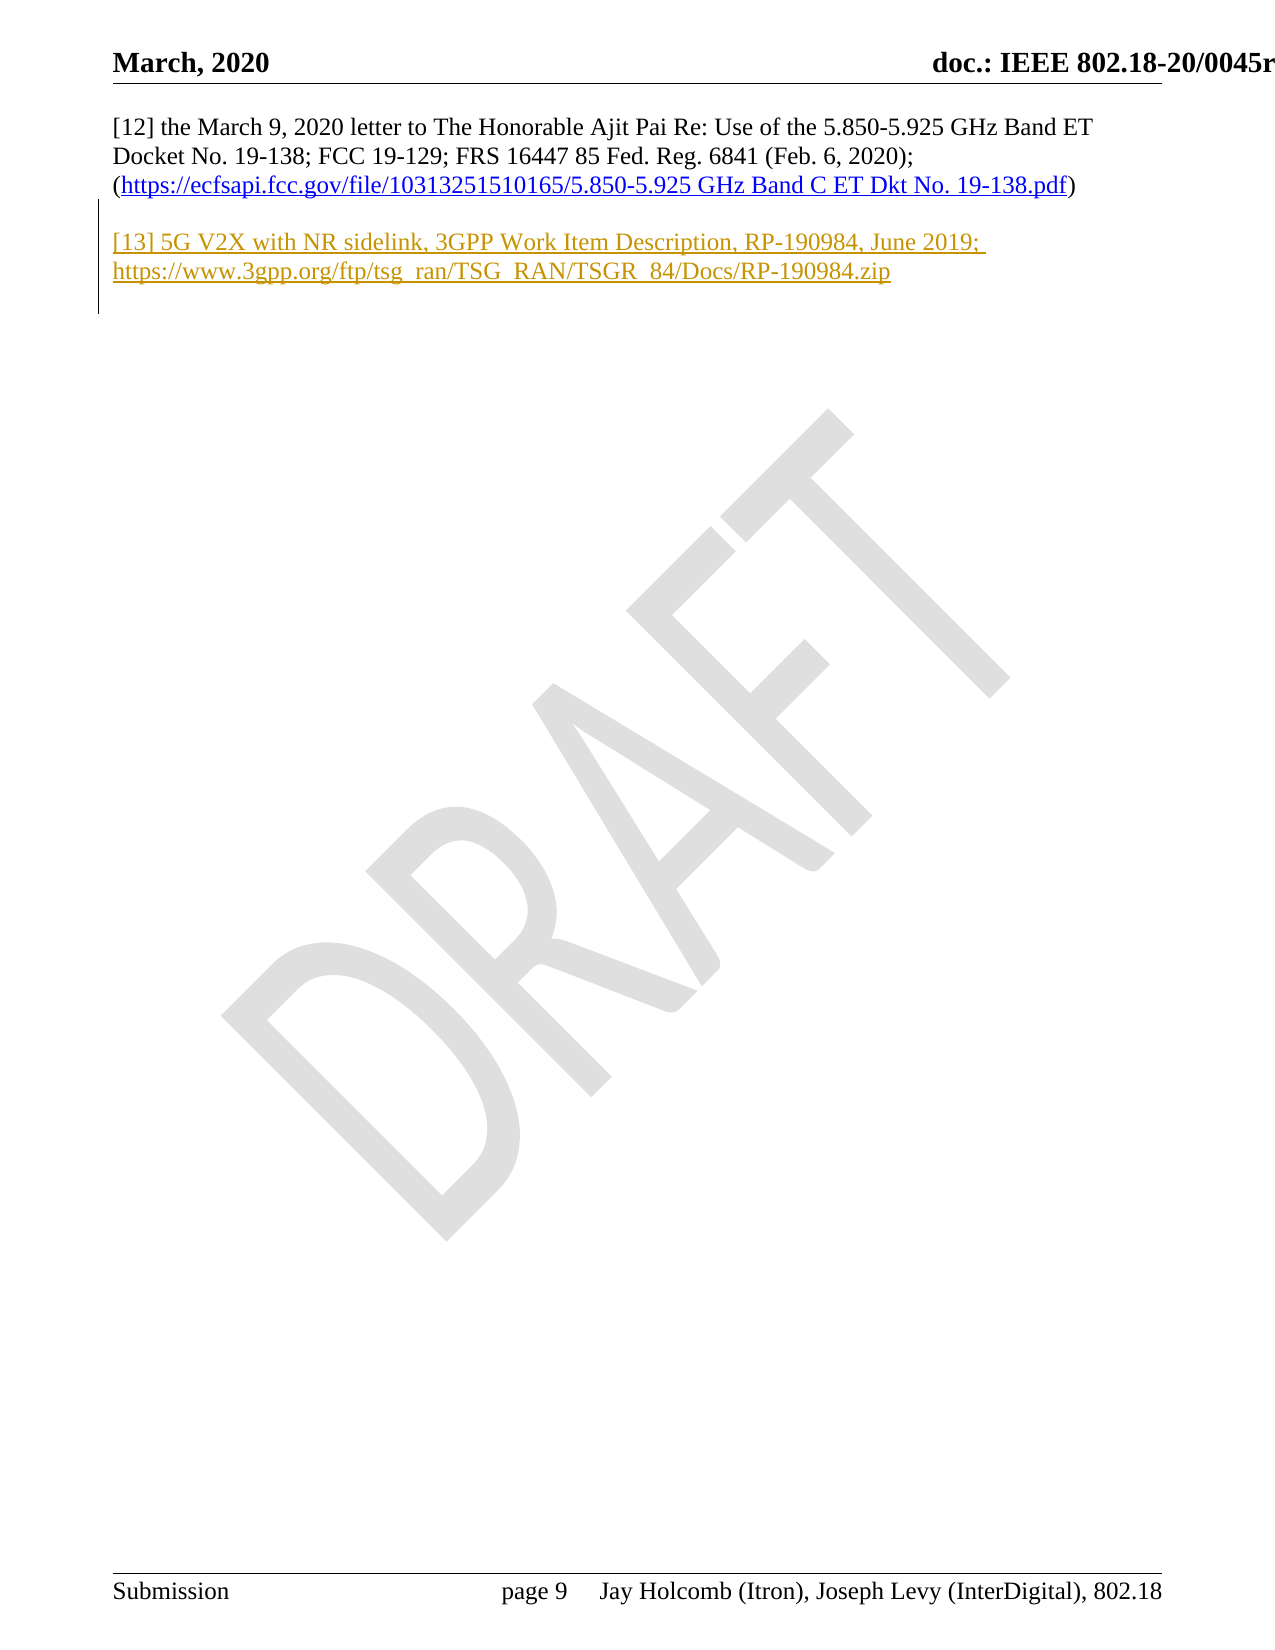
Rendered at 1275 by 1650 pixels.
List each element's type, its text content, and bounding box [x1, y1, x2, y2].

text [12] the March 9, 2020 letter to The Honorable Ajit Pai Re: Use of the 5.850-5.925 GHz Band ET Docket No. 19-138; FCC 19-129; FRS 16447 85 Fed. Reg. 6841 (Feb. 6, 2020); (https://ecfsapi.fcc.gov/file/10313251510165/5.850-5.925 GHz Band C ET Dkt No. 19-138.pdf) [112, 112, 1162, 199]
